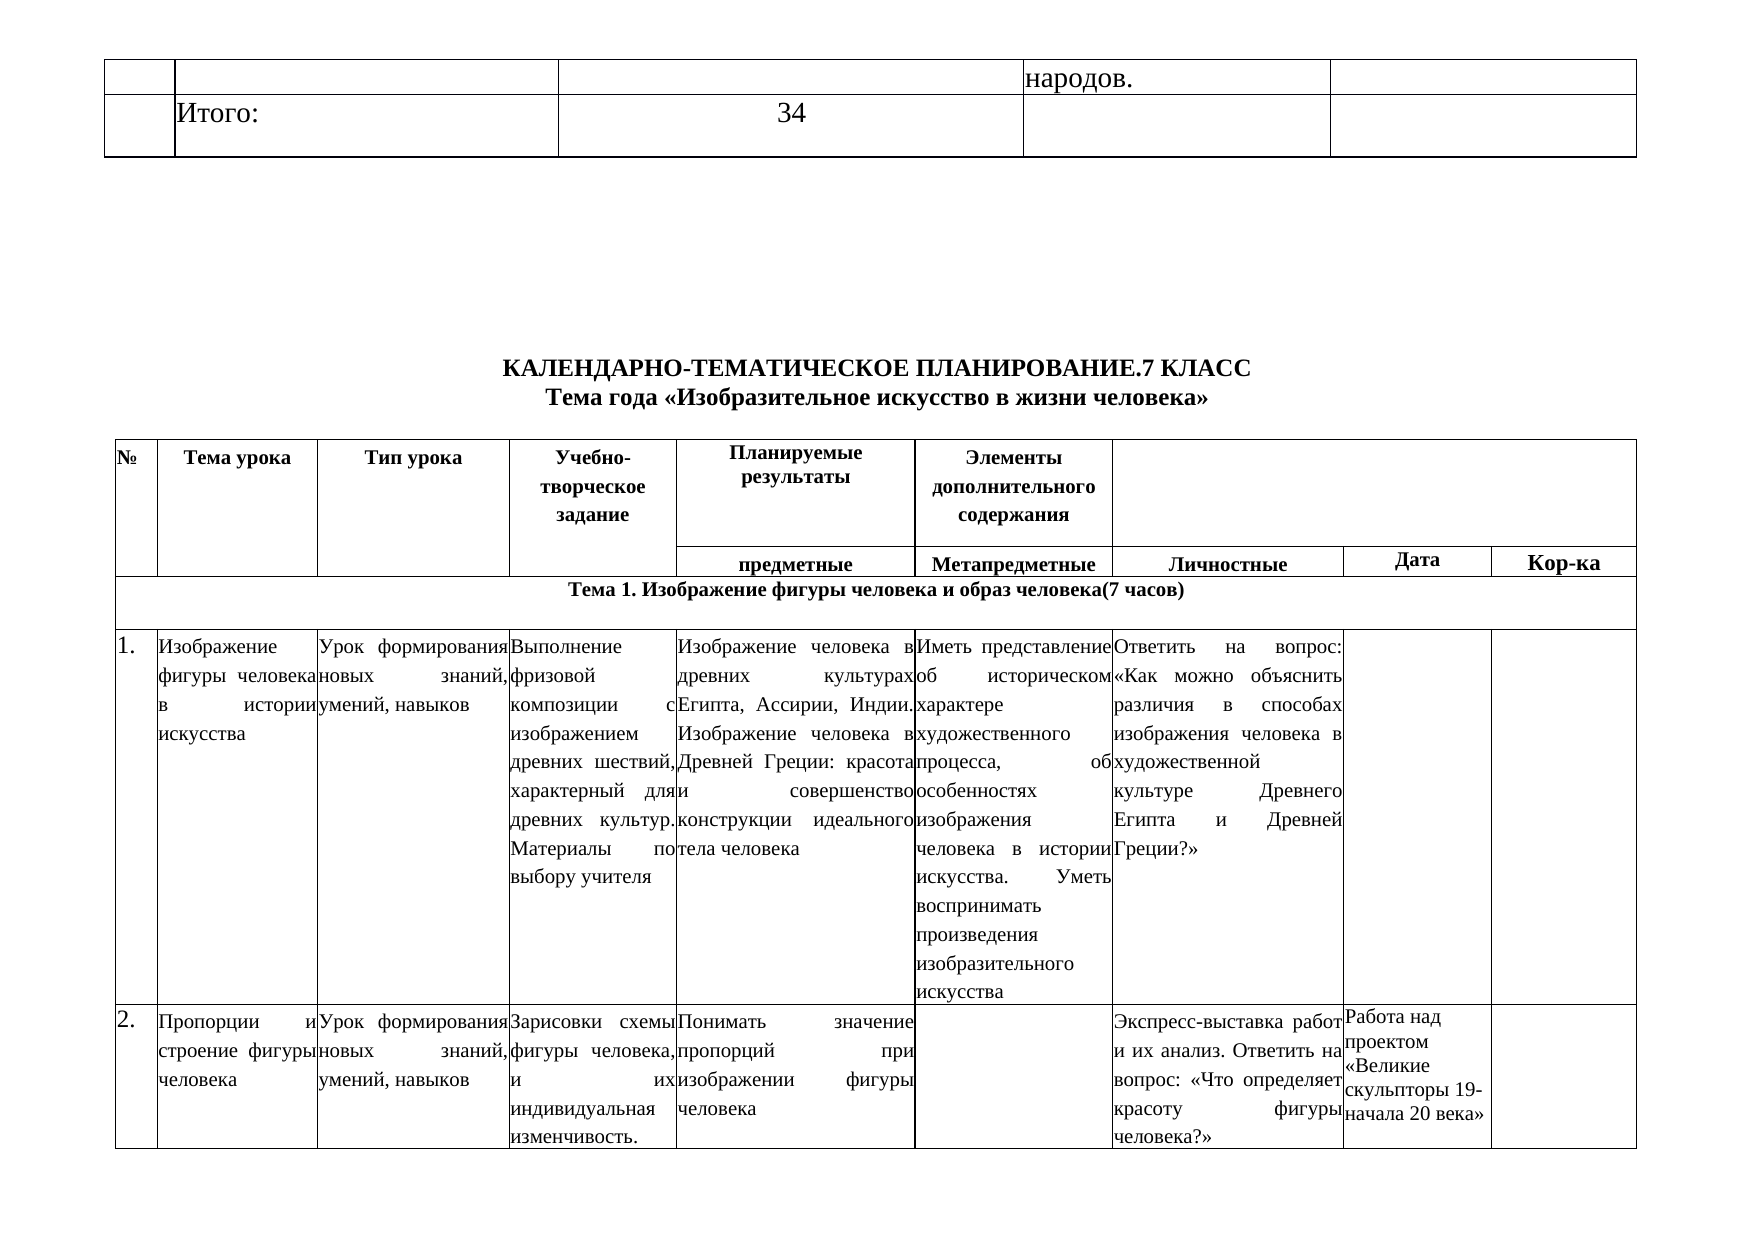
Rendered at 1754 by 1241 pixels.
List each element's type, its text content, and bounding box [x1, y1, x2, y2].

table_cell [1492, 630, 1636, 1003]
table_cell 6 [559, 60, 1023, 94]
table_header Учебно-творческое задание [510, 440, 676, 576]
table_cell 34 [559, 95, 1023, 156]
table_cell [1331, 60, 1636, 94]
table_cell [677, 1005, 914, 1148]
table_cell Ответить на вопрос: «Как можно объяснить различия в способах изображения человека в художественной культуре Древнего Египта и Древней Греции?» [1113, 630, 1343, 1003]
table_cell [1024, 95, 1330, 156]
table_cell Выполнение фризовой композиции с изображением древних шествий, характерный для древних культур. Материалы по выбору учителя [510, 630, 676, 1003]
table_cell [105, 95, 174, 156]
table_header [1113, 440, 1636, 546]
table_header Планируемые результаты [677, 440, 914, 546]
text КАЛЕНДАРНО-ТЕМАТИЧЕСКОЕ ПЛАНИРОВАНИЕ.7 КЛАСС [118, 353, 1636, 382]
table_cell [318, 1005, 509, 1148]
table_cell Изображение человека в древних культурах Египта, Ассирии, Индии. Изображение человека в Древней Греции: красота и совершенство конструкции идеального тела человека [677, 630, 914, 1003]
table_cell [1024, 60, 1330, 94]
table_cell Урок формирования новых знаний, умений, навыков [318, 630, 509, 1003]
table_header Элементы дополнительного содержания [916, 440, 1112, 546]
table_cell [176, 60, 558, 94]
table_header Тема урока [158, 440, 317, 576]
table_cell Иметь представление об историческом характере художественного процесса, об особенностях изображения человека в истории искусства. Уметь воспринимать произведения изобразительного искусства [916, 630, 1112, 1003]
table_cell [510, 1005, 676, 1148]
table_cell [158, 1005, 317, 1148]
table_cell 5 [105, 60, 174, 94]
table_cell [1113, 1005, 1343, 1148]
table_cell Кор-ка [1492, 547, 1636, 576]
table_header № [116, 440, 157, 576]
table_cell Тема 1. Изображение фигуры человека и образ человека(7 часов) [116, 577, 1636, 629]
table_cell Итого: [176, 95, 558, 156]
table_cell [1492, 1005, 1636, 1148]
table_cell Личностные [1113, 547, 1343, 576]
table_cell 2. [116, 1005, 157, 1148]
table_cell Метапредметные [916, 547, 1112, 576]
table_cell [1344, 1005, 1491, 1148]
table_cell [1344, 630, 1491, 1003]
text Тема года «Изобразительное искусство в жизни человека» [118, 382, 1636, 411]
table_cell Изображение фигуры человека в истории искусства [158, 630, 317, 1003]
table_header Тип урока [318, 440, 509, 576]
table_cell [916, 1005, 1112, 1148]
table_cell [1331, 95, 1636, 156]
table_cell Дата [1344, 547, 1491, 576]
table_cell предметные [677, 547, 914, 576]
table_cell 1. [116, 630, 157, 1003]
